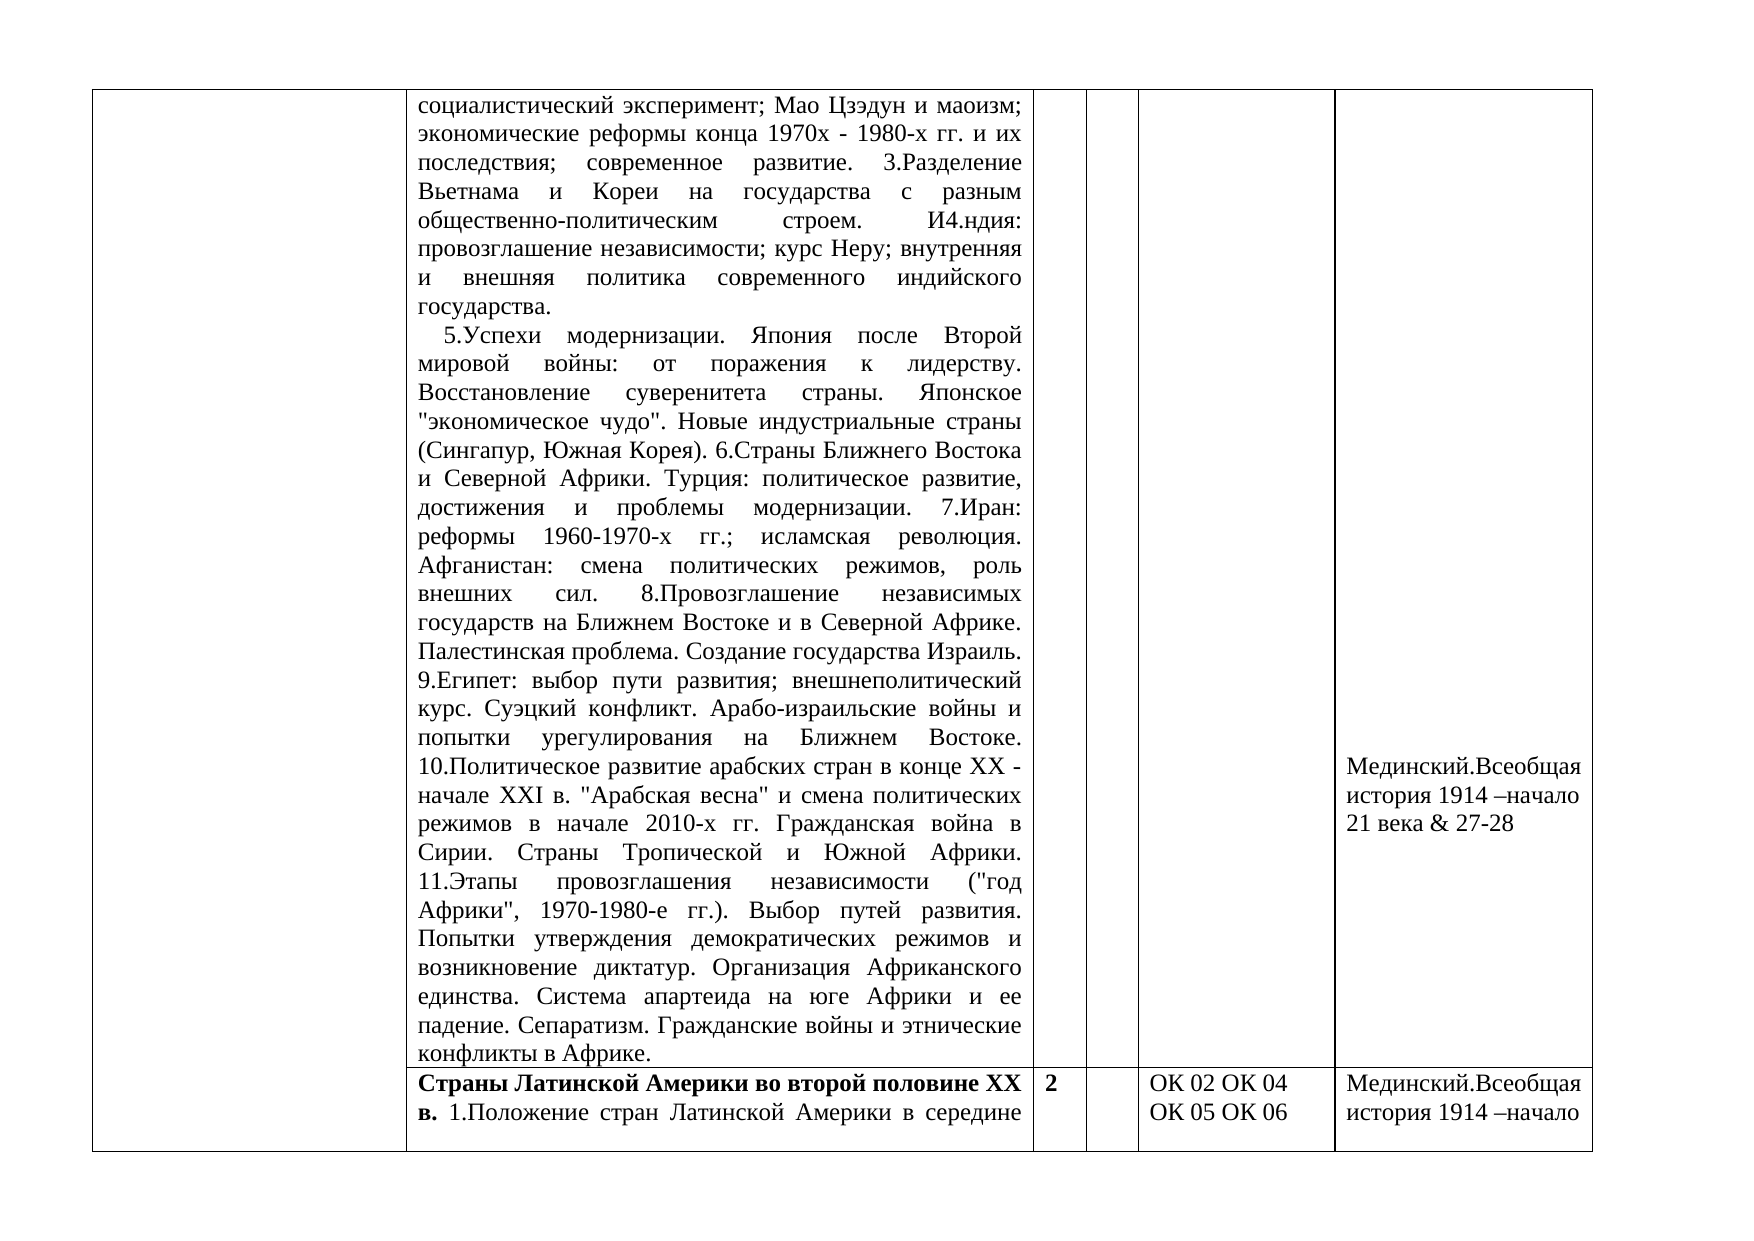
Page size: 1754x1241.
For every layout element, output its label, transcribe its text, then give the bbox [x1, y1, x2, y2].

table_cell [1336, 90, 1592, 1067]
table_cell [407, 1068, 1033, 1151]
table_cell 2 [1034, 90, 1086, 1067]
table_cell [1087, 90, 1138, 1067]
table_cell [1139, 90, 1334, 1067]
table_cell 2 [1034, 1068, 1086, 1151]
table_cell [1087, 1068, 1138, 1151]
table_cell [407, 90, 1033, 1067]
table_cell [1139, 1068, 1334, 1151]
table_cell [1336, 1068, 1592, 1151]
